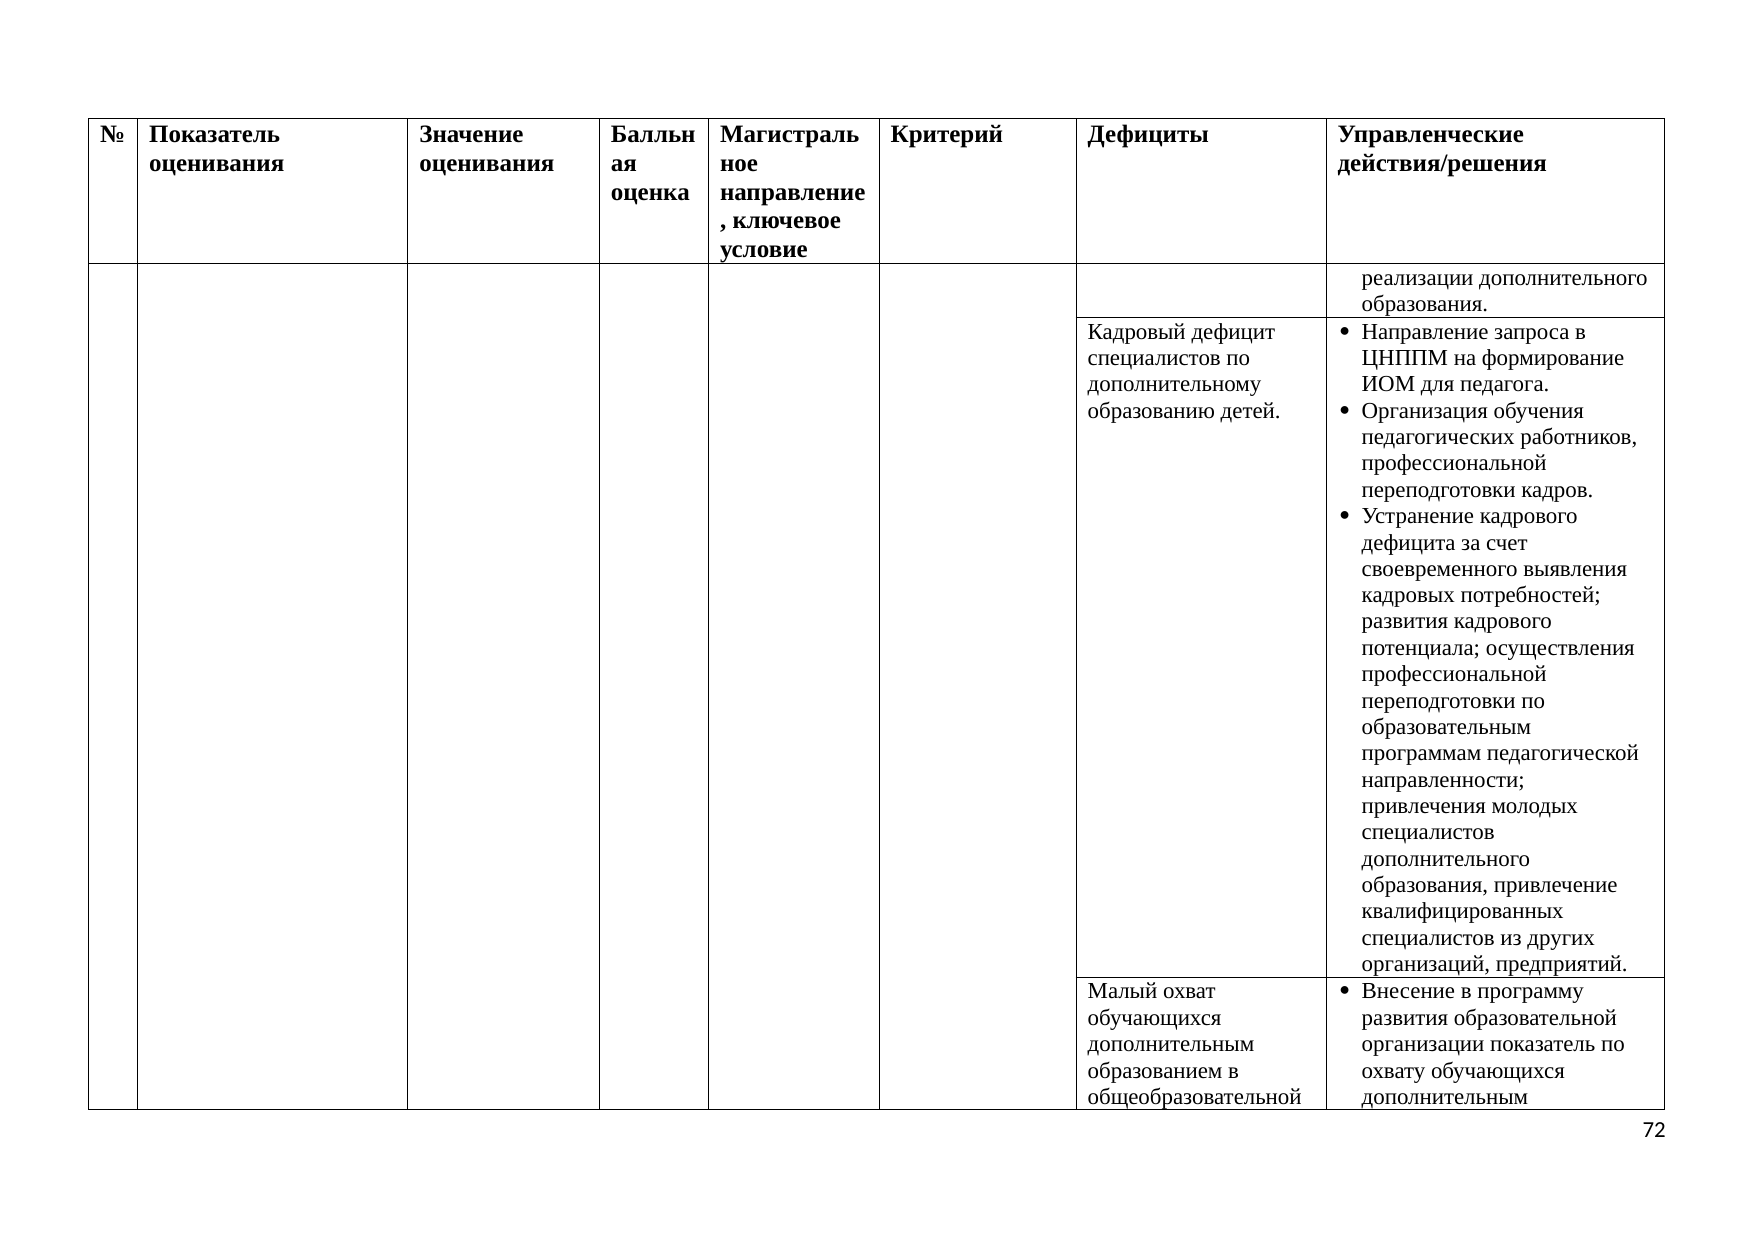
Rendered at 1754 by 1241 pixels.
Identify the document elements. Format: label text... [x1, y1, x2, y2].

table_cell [1327, 978, 1664, 1109]
table_header № [89, 119, 137, 263]
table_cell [1077, 978, 1326, 1109]
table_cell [1327, 264, 1664, 317]
table_header Значение оценивания [408, 119, 599, 263]
table_header Дефициты [1077, 119, 1326, 263]
table_cell Кадровый дефицит специалистов по дополнительному образованию детей. [1077, 318, 1326, 977]
table_header Критерий [880, 119, 1076, 263]
table_cell Направление запроса в ЦНППМ на формирование ИОМ для педагога. Организация обучения педагогических работников, профессиональной переподготовки кадров. Устранение кадрового дефицита за счет своевременного выявления кадровых потребностей; развития кадрового потенциала; осуществления профессиональной переподготовки по образовательным программам педагогической направленности; привлечения молодых специалистов дополнительного образования, привлечение квалифицированных специалистов из других организаций, предприятий. [1327, 318, 1664, 977]
table_header Магистральное направление, ключевое условие [709, 119, 879, 263]
table_header Показатель оценивания [138, 119, 407, 263]
table_header Управленческие действия/решения [1327, 119, 1664, 263]
table_header Балльная оценка [600, 119, 708, 263]
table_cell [1077, 264, 1326, 317]
